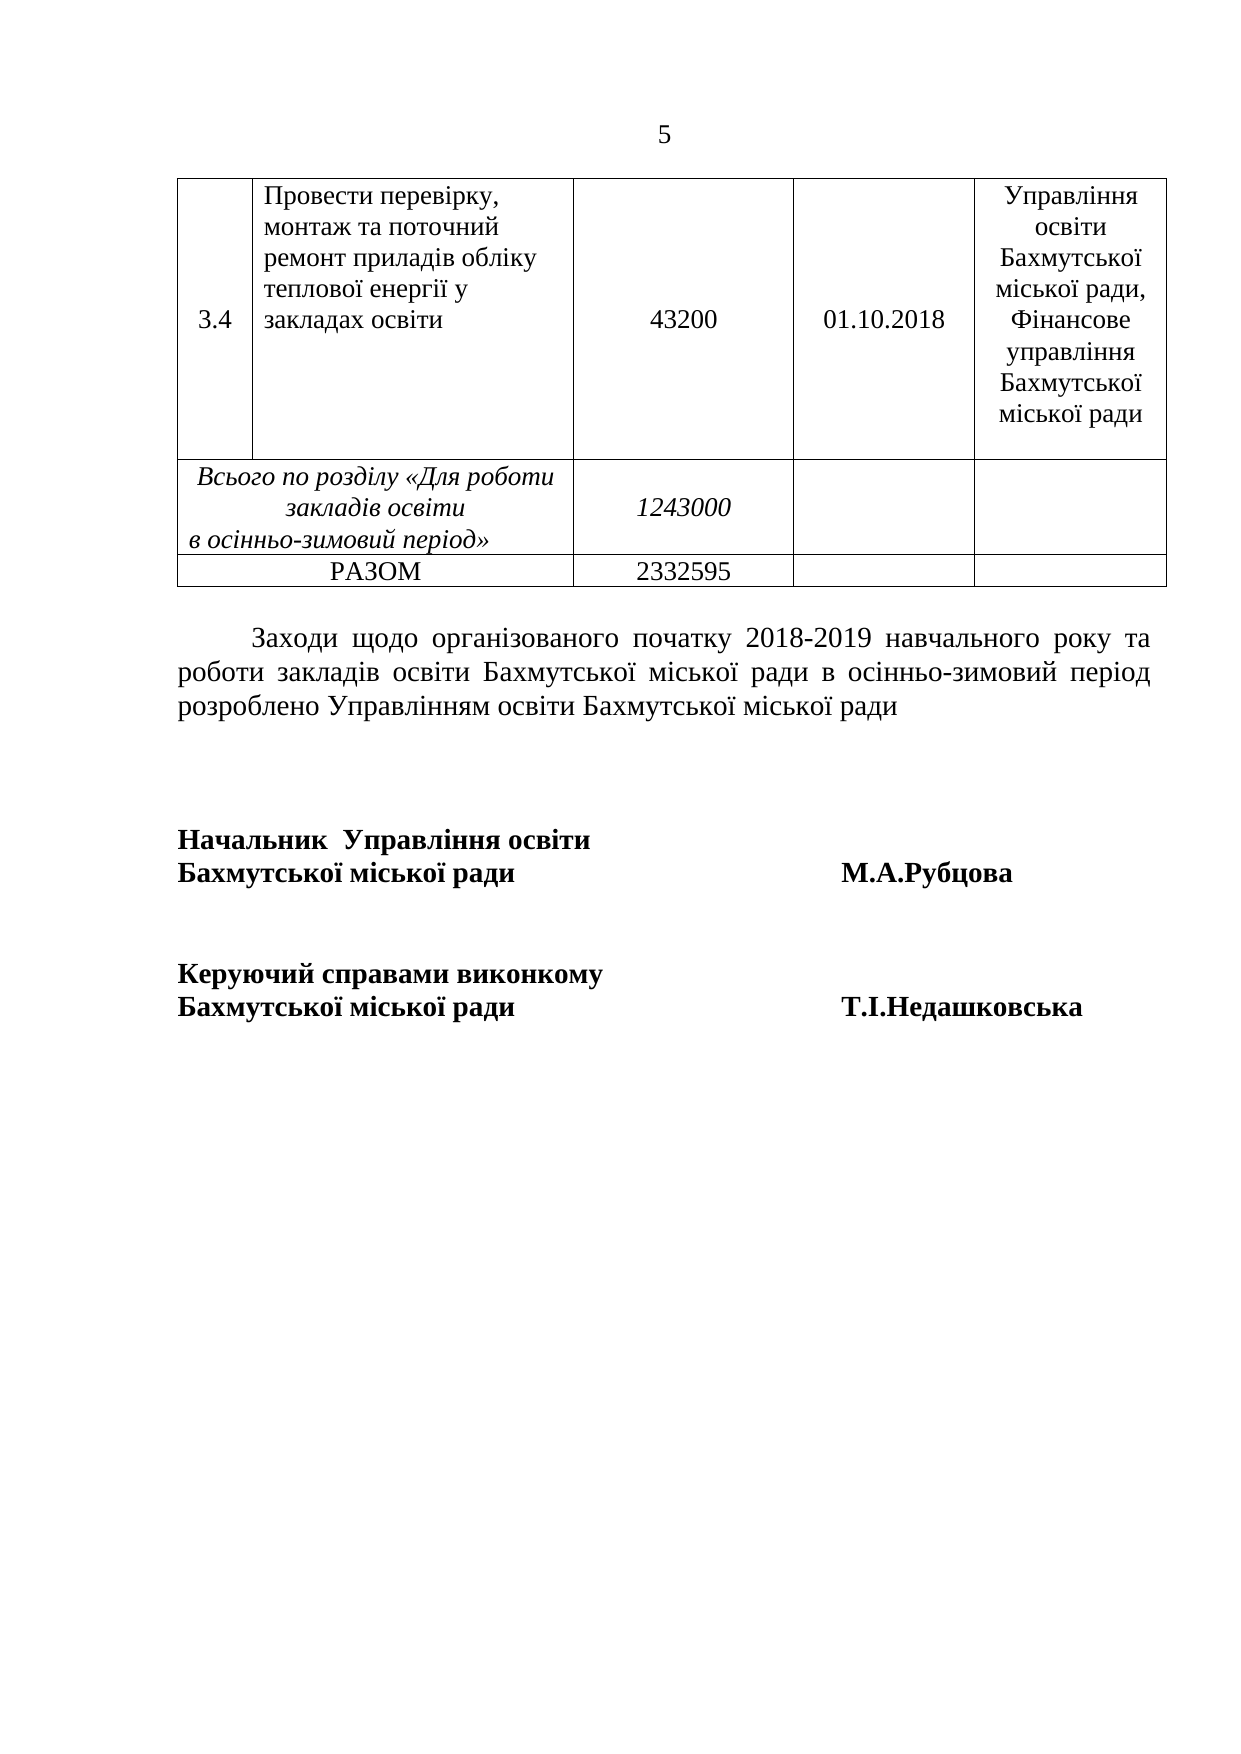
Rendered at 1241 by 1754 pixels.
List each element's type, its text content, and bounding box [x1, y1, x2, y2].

table_cell 2332595 [574, 555, 793, 586]
table_header 01.10.2018 [794, 179, 974, 459]
table_cell Всього по розділу «Для роботи закладів освіти в осінньо-зимовий період» [178, 460, 573, 554]
table_cell [794, 555, 974, 586]
table_cell [975, 460, 1166, 554]
table_cell [794, 460, 974, 554]
text Керуючий справами виконкому [177, 956, 1152, 989]
table_header Управління освіти Бахмутської міської ради, Фінансове управління Бахмутської міської ради [975, 179, 1166, 459]
table_cell [975, 555, 1166, 586]
text Начальник Управління освіти [177, 822, 1152, 855]
text 5 [177, 118, 1152, 149]
text Бахмутської міської ради Т.І.Недашковська [177, 989, 1152, 1023]
table_cell 1243000 [574, 460, 793, 554]
table_cell РАЗОМ [178, 555, 573, 586]
table_header Провести перевірку, монтаж та поточний ремонт приладів обліку теплової енергії у закладах освіти [253, 179, 573, 459]
text Бахмутської міської ради М.А.Рубцова [177, 855, 1152, 889]
table_header 43200 [574, 179, 793, 459]
text Заходи щодо організованого початку 2018-2019 навчального року та роботи закладів освіти Бахмутської міської ради в осінньо-зимовий період розроблено Управлінням освіти Бахмутської міської ради [177, 621, 1152, 721]
table_header 3.4 [178, 179, 252, 459]
